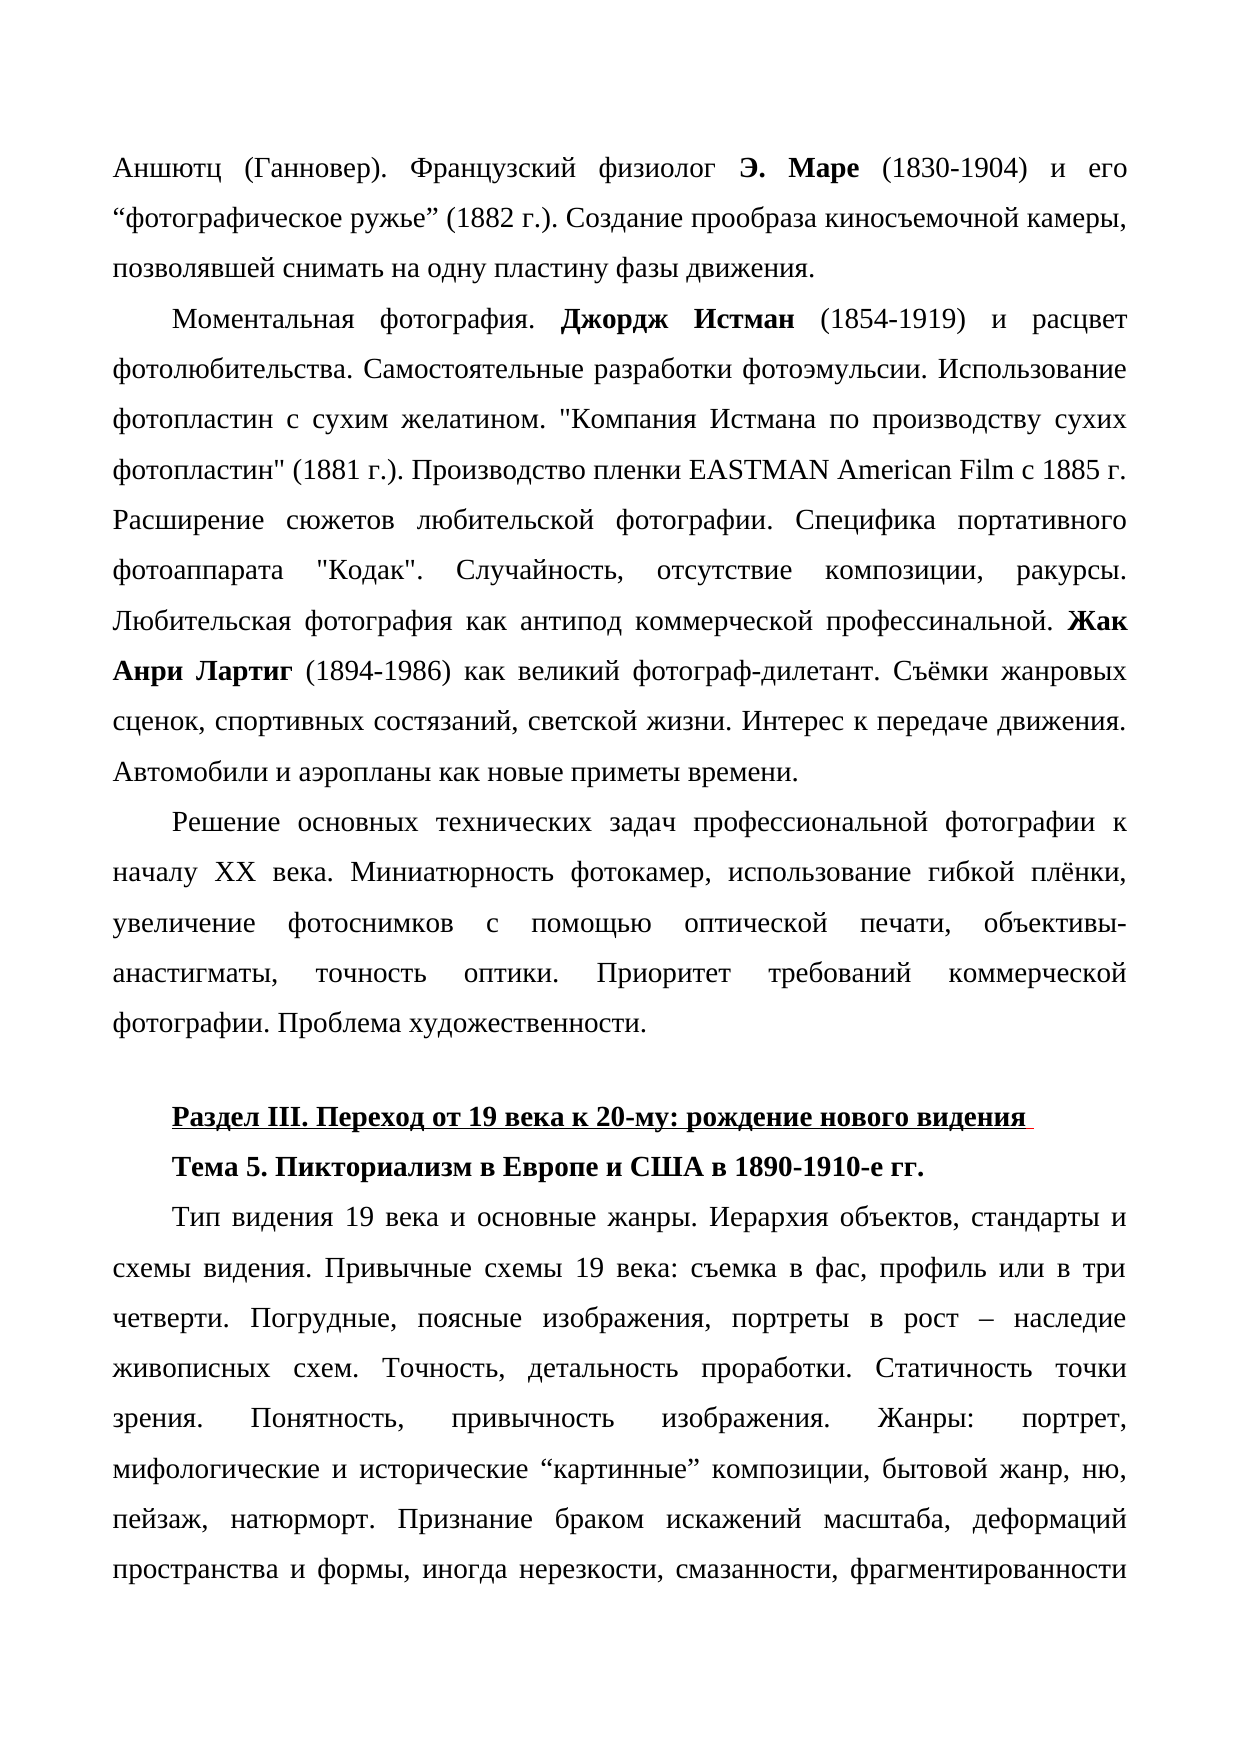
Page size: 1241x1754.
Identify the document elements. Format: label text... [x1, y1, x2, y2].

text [112, 150, 1128, 284]
text Раздел III. Переход от 19 века к 20-му: рождение нового видения [112, 1099, 1128, 1132]
text Тема 5. Пикториализм в Европе и США в 1890-1910-е гг. [112, 1149, 1128, 1183]
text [112, 1199, 1128, 1585]
text Моментальная фотография. Джордж Истман (1854-1919) и расцвет фотолюбительства. Самостоятельные разработки фотоэмульсии. Использование фотопластин с сухим желатином. "Компания Истмана по производству сухих фотопластин" (.). Производство пленки EASTMAN American Film с . Расширение сюжетов любительской фотографии. Специфика портативного фотоаппарата "Кодак". Случайность, отсутствие композиции, ракурсы. Любительская фотография как антипод коммерческой профессинальной. Жак Анри Лартиг (1894-1986) как великий фотограф-дилетант. Съёмки жанровых сценок, спортивных состязаний, светской жизни. Интерес к передаче движения. Автомобили и аэропланы как новые приметы времени. [112, 301, 1128, 787]
text Решение основных технических задач профессиональной фотографии к началу XX века. Миниатюрность фотокамер, использование гибкой плёнки, увеличение фотоснимков с помощью оптической печати, объективы-анастигматы, точность оптики. Приоритет требований коммерческой фотографии. Проблема художественности. [112, 804, 1128, 1039]
